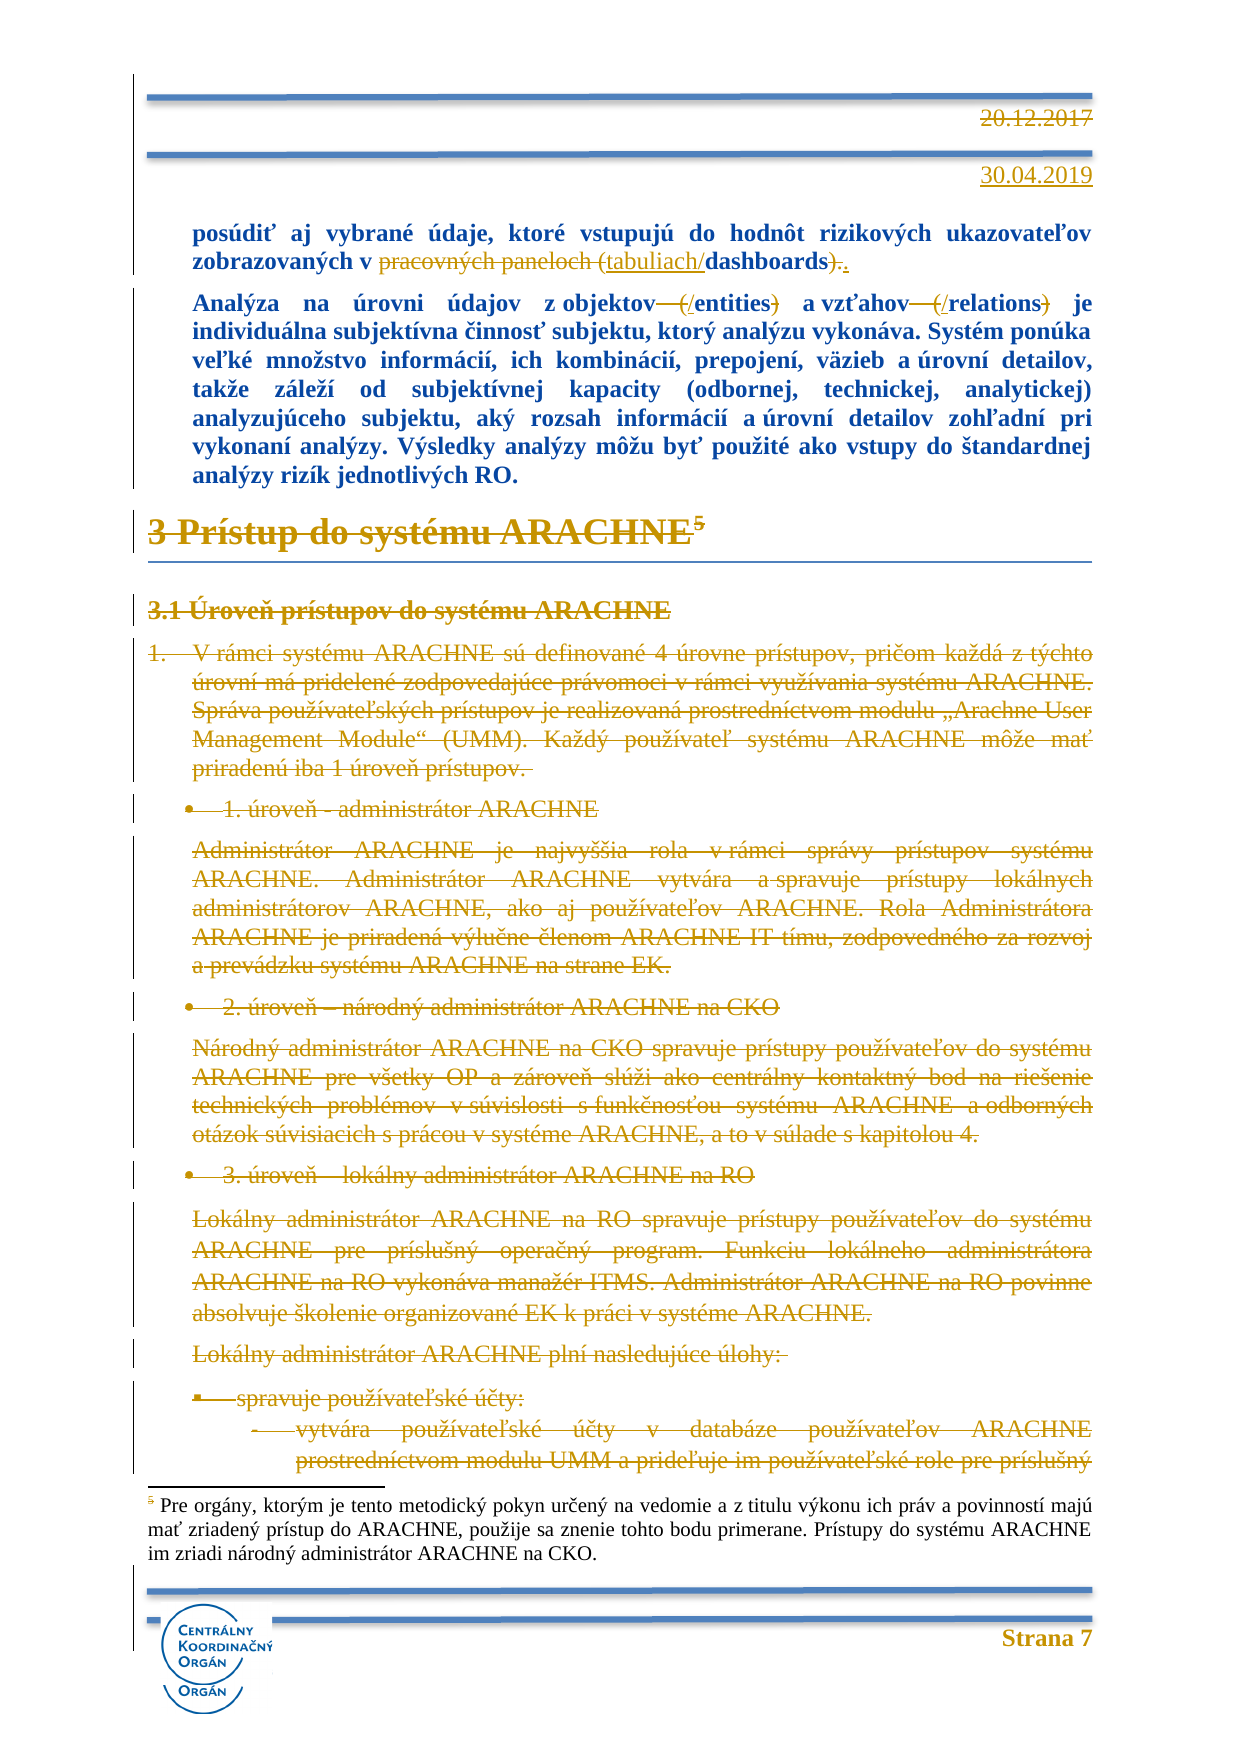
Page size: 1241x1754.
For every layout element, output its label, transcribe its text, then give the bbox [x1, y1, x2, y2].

text Analýza na úrovni údajov z objektoventities a vzťahovrelations je individuálna subjektívna činnosť subjektu, ktorý analýzu vykonáva. Systém ponúka veľké množstvo informácií, ich kombinácií, prepojení, väzieb a úrovní detailov, takže záleží od subjektívnej kapacity (odbornej, technickej, analytickej) analyzujúceho subjektu, aký rozsah informácií a úrovní detailov zohľadní pri vykonaní analýzy. Výsledky analýzy môžu byť použité ako vstupy do štandardnej analýzy rizík jednotlivých RO. [192, 288, 1092, 489]
picture [159, 1602, 272, 1713]
